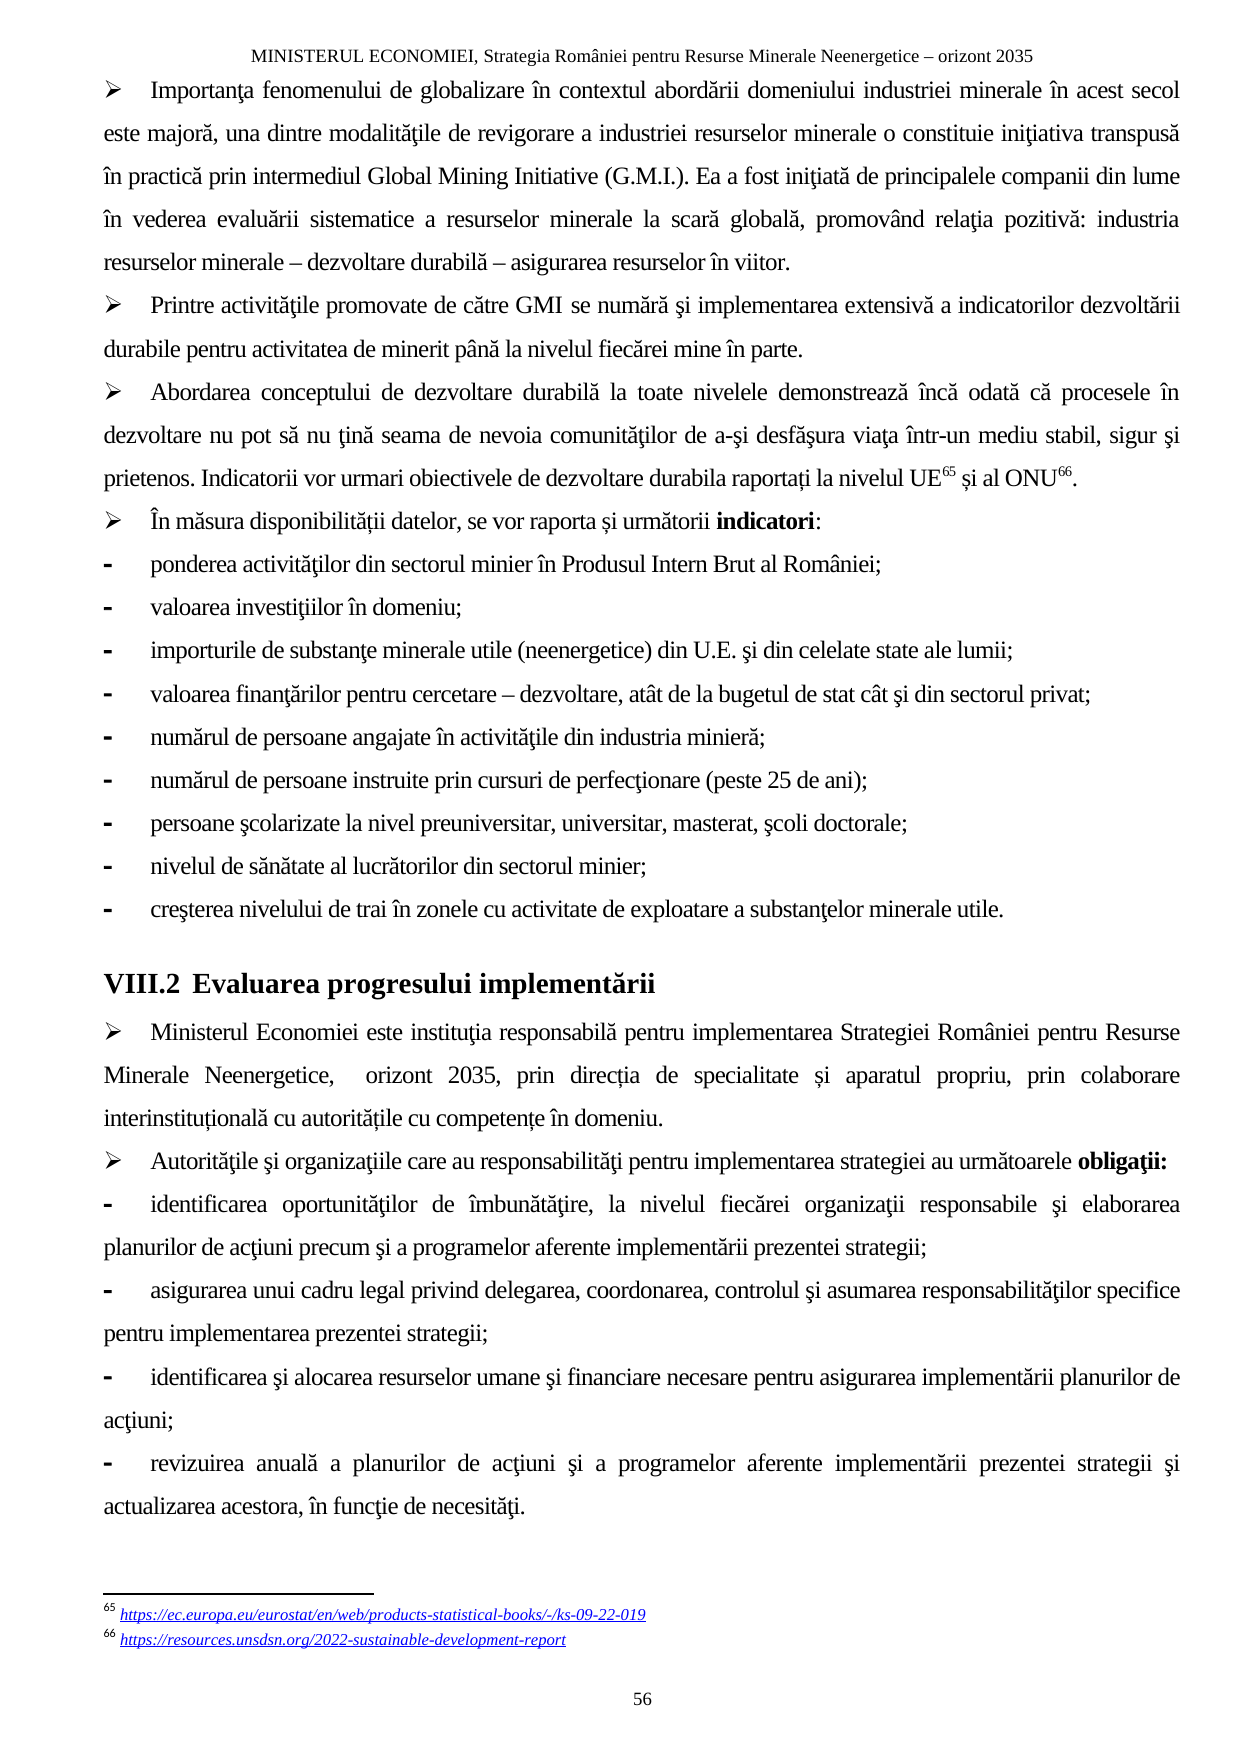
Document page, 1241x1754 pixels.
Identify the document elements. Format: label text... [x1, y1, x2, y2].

list asigurarea unui cadru legal privind delegarea, coordonarea, controlul şi asumarea responsabilităţilor specifice pentru implementarea prezentei strategii; [103, 1275, 1181, 1347]
list identificarea oportunităţilor de îmbunătăţire, la nivelul fiecărei organizaţii responsabile şi elaborarea planurilor de acţiuni precum şi a programelor aferente implementării prezentei strategii; [103, 1189, 1181, 1261]
list creşterea nivelului de trai în zonele cu activitate de exploatare a substanţelor minerale utile. [103, 894, 1181, 923]
list Ministerul Economiei este instituţia responsabilă pentru implementarea Strategiei României pentru Resurse Minerale Neenergetice, orizont 2035, prin direcția de specialitate și aparatul propriu, prin colaborare interinstituțională cu autoritățile cu competențe în domeniu. [103, 1017, 1181, 1132]
list persoane şcolarizate la nivel preuniversitar, universitar, masterat, şcoli doctorale; [103, 808, 1181, 837]
list revizuirea anuală a planurilor de acţiuni şi a programelor aferente implementării prezentei strategii şi actualizarea acestora, în funcţie de necesităţi. [103, 1448, 1181, 1520]
list numărul de persoane instruite prin cursuri de perfecţionare (peste 25 de ani); [103, 765, 1181, 794]
subtitle VIII.2 Evaluarea progresului implementării [103, 966, 1181, 1000]
list Importanţa fenomenului de globalizare în contextul abordării domeniului industriei minerale în acest secol este majoră, una dintre modalităţile de revigorare a industriei resurselor minerale o constituie iniţiativa transpusă în practică prin intermediul Global Mining Initiative (G.M.I.). Ea a fost iniţiată de principalele companii din lume în vederea evaluării sistematice a resurselor minerale la scară globală, promovând relaţia pozitivă: industria resurselor minerale – dezvoltare durabilă – asigurarea resurselor în viitor. [103, 75, 1181, 276]
list Printre activităţile promovate de către GMI se numără şi implementarea extensivă a indicatorilor dezvoltării durabile pentru activitatea de minerit până la nivelul fiecărei mine în parte. [103, 291, 1181, 362]
list Autorităţile şi organizaţiile care au responsabilităţi pentru implementarea strategiei au următoarele obligaţii: [103, 1146, 1181, 1175]
list valoarea finanţărilor pentru cercetare – dezvoltare, atât de la bugetul de stat cât şi din sectorul privat; [103, 679, 1181, 707]
list importurile de substanţe minerale utile (neenergetice) din U.E. şi din celelate state ale lumii; [103, 636, 1181, 664]
list ponderea activităţilor din sectorul minier în Produsul Intern Brut al României; [103, 549, 1181, 578]
list nivelul de sănătate al lucrătorilor din sectorul minier; [103, 851, 1181, 880]
list valoarea investiţiilor în domeniu; [103, 592, 1181, 621]
list Abordarea conceptului de dezvoltare durabilă la toate nivelele demonstrează încă odată că procesele în dezvoltare nu pot să nu ţină seama de nevoia comunităţilor de a-şi desfăşura viaţa într-un mediu stabil, sigur şi prietenos. Indicatorii vor urmari obiectivele de dezvoltare durabila raportați la nivelul UE și al ONU. [103, 377, 1181, 492]
list numărul de persoane angajate în activităţile din industria minieră; [103, 722, 1181, 751]
list În măsura disponibilității datelor, se vor raporta și următorii indicatori: [103, 506, 1181, 535]
list identificarea şi alocarea resurselor umane şi financiare necesare pentru asigurarea implementării planurilor de acţiuni; [103, 1362, 1181, 1433]
